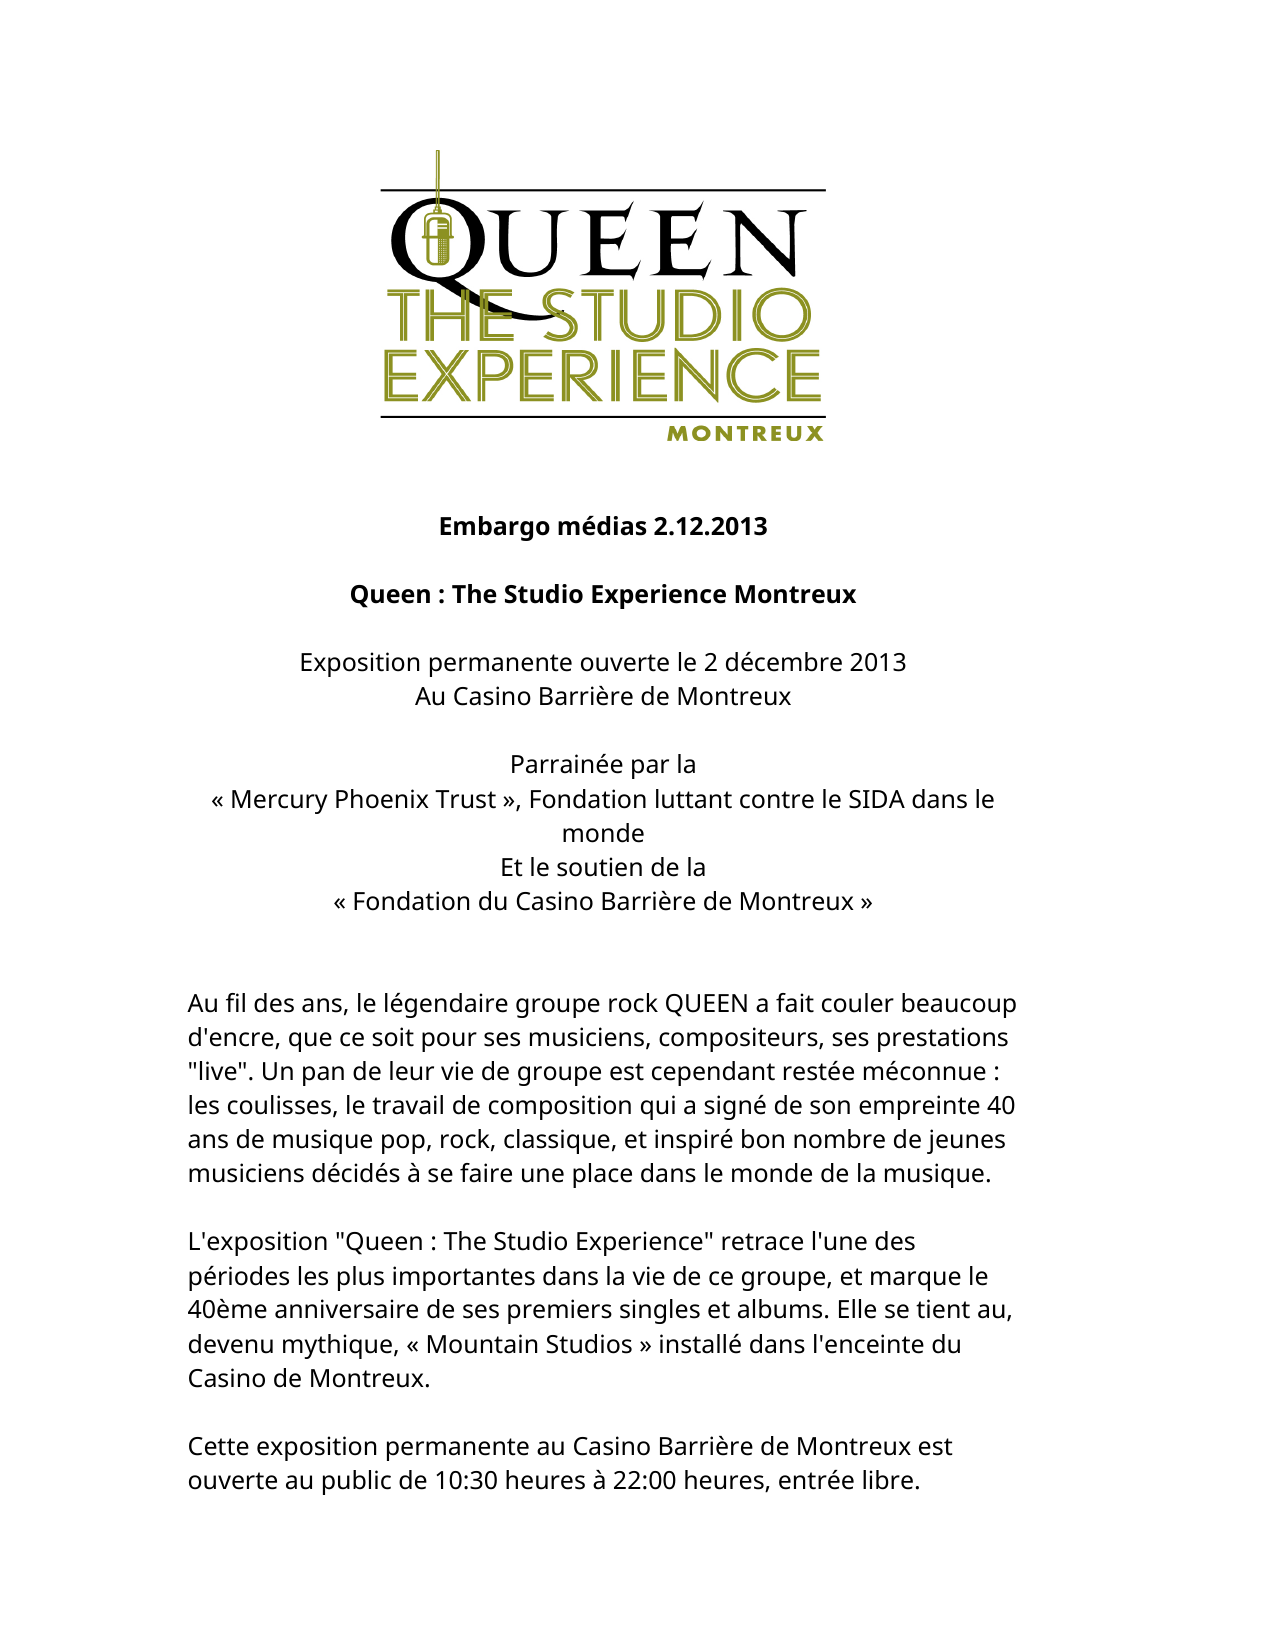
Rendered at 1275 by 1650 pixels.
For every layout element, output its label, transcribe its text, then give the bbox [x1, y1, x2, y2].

picture [380, 150, 826, 441]
text Embargo médias 2.12.2013 [187, 509, 1019, 543]
text « Mercury Phoenix Trust », Fondation luttant contre le SIDA dans le monde [187, 781, 1019, 849]
text « Fondation du Casino Barrière de Montreux » [187, 883, 1019, 917]
text Exposition permanente ouverte le 2 décembre 2013 [187, 645, 1019, 679]
text Queen : The Studio Experience Montreux [187, 577, 1019, 611]
text Parrainée par la [187, 747, 1019, 781]
text Et le soutien de la [187, 849, 1019, 883]
text Au fil des ans, le légendaire groupe rock QUEEN a fait couler beaucoup d'encre, que ce soit pour ses musiciens, compositeurs, ses prestations "live". Un pan de leur vie de groupe est cependant restée méconnue : les coulisses, le travail de composition qui a signé de son empreinte 40 ans de musique pop, rock, classique, et inspiré bon nombre de jeunes musiciens décidés à se faire une place dans le monde de la musique. [187, 986, 1019, 1190]
text L'exposition "Queen : The Studio Experience" retrace l'une des périodes les plus importantes dans la vie de ce groupe, et marque le 40ème anniversaire de ses premiers singles et albums. Elle se tient au, devenu mythique, « Mountain Studios » installé dans l'enceinte du Casino de Montreux. [187, 1224, 1019, 1394]
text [187, 1428, 1019, 1497]
text Au Casino Barrière de Montreux [187, 679, 1019, 713]
